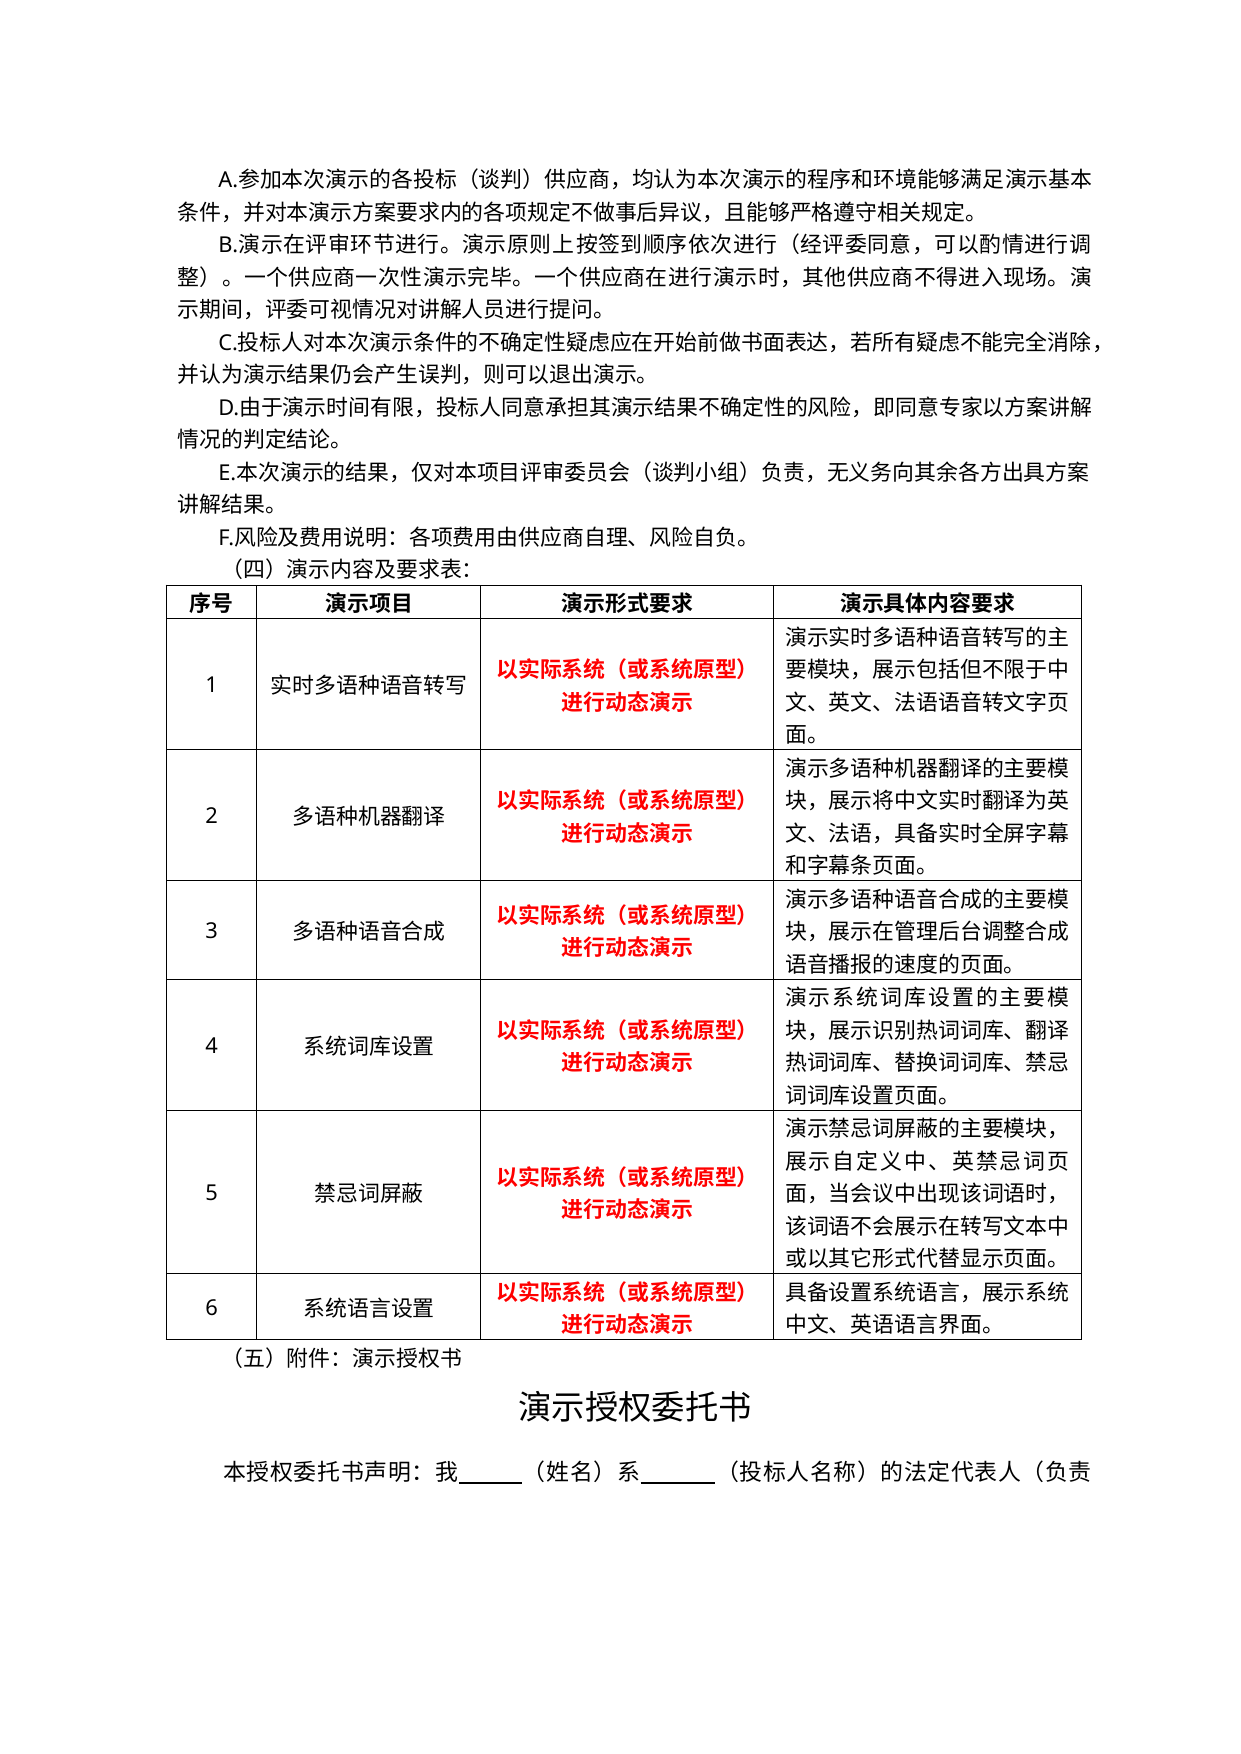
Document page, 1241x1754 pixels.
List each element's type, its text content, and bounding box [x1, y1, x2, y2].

table_header 演示形式要求 [481, 586, 773, 618]
table_cell 实时多语种语音转写 [257, 619, 480, 749]
table_cell 多语种语音合成 [257, 881, 480, 979]
table_cell 多语种机器翻译 [257, 750, 480, 880]
table_cell 以实际系统（或系统原型）进行动态演示 [481, 1111, 773, 1273]
text 演示授权委托书 [177, 1373, 1093, 1438]
table_cell 2 [167, 750, 256, 880]
text A.参加本次演示的各投标（谈判）供应商，均认为本次演示的程序和环境能够满足演示基本条件，并对本演示方案要求内的各项规定不做事后异议，且能够严格遵守相关规定。 [177, 162, 1093, 227]
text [177, 1438, 1093, 1503]
text B.演示在评审环节进行。演示原则上按签到顺序依次进行（经评委同意，可以酌情进行调整）。一个供应商一次性演示完毕。一个供应商在进行演示时，其他供应商不得进入现场。演示期间，评委可视情况对讲解人员进行提问。 [177, 227, 1093, 324]
table_header 演示项目 [257, 586, 480, 618]
text E.本次演示的结果，仅对本项目评审委员会（谈判小组）负责，无义务向其余各方出具方案讲解结果。 [177, 454, 1093, 519]
table_cell 5 [167, 1111, 256, 1273]
table_cell 演示系统词库设置的主要模块，展示识别热词词库、翻译热词词库、替换词词库、禁忌词词库设置页面。 [774, 980, 1081, 1110]
table_cell 3 [167, 881, 256, 979]
table_cell 演示多语种语音合成的主要模块，展示在管理后台调整合成语音播报的速度的页面。 [774, 881, 1081, 979]
table_cell 以实际系统（或系统原型）进行动态演示 [481, 980, 773, 1110]
text （五）附件：演示授权书 [177, 1340, 1093, 1373]
table_cell 演示多语种机器翻译的主要模块，展示将中文实时翻译为英文、法语，具备实时全屏字幕和字幕条页面。 [774, 750, 1081, 880]
table_cell 演示禁忌词屏蔽的主要模块，展示自定义中、英禁忌词页面，当会议中出现该词语时，该词语不会展示在转写文本中或以其它形式代替显示页面。 [774, 1111, 1081, 1273]
table_cell 系统语言设置 [257, 1274, 480, 1339]
table_header 序号 [167, 586, 256, 618]
table_cell 1 [167, 619, 256, 749]
table_cell 演示实时多语种语音转写的主要模块，展示包括但不限于中文、英文、法语语音转文字页面。 [774, 619, 1081, 749]
table_header 演示具体内容要求 [774, 586, 1081, 618]
text （四）演示内容及要求表： [177, 552, 1093, 584]
text C.投标人对本次演示条件的不确定性疑虑应在开始前做书面表达，若所有疑虑不能完全消除，并认为演示结果仍会产生误判，则可以退出演示。 [177, 324, 1093, 389]
table_cell 系统词库设置 [257, 980, 480, 1110]
table_cell 以实际系统（或系统原型）进行动态演示 [481, 750, 773, 880]
table_cell 4 [167, 980, 256, 1110]
table_cell 以实际系统（或系统原型）进行动态演示 [481, 1274, 773, 1339]
table_cell 6 [167, 1274, 256, 1339]
table_cell 具备设置系统语言，展示系统中文、英语语言界面。 [774, 1274, 1081, 1339]
text F.风险及费用说明：各项费用由供应商自理、风险自负。 [177, 519, 1093, 552]
text D.由于演示时间有限，投标人同意承担其演示结果不确定性的风险，即同意专家以方案讲解情况的判定结论。 [177, 389, 1093, 454]
table_cell 以实际系统（或系统原型）进行动态演示 [481, 619, 773, 749]
table_cell 禁忌词屏蔽 [257, 1111, 480, 1273]
table_cell 以实际系统（或系统原型）进行动态演示 [481, 881, 773, 979]
